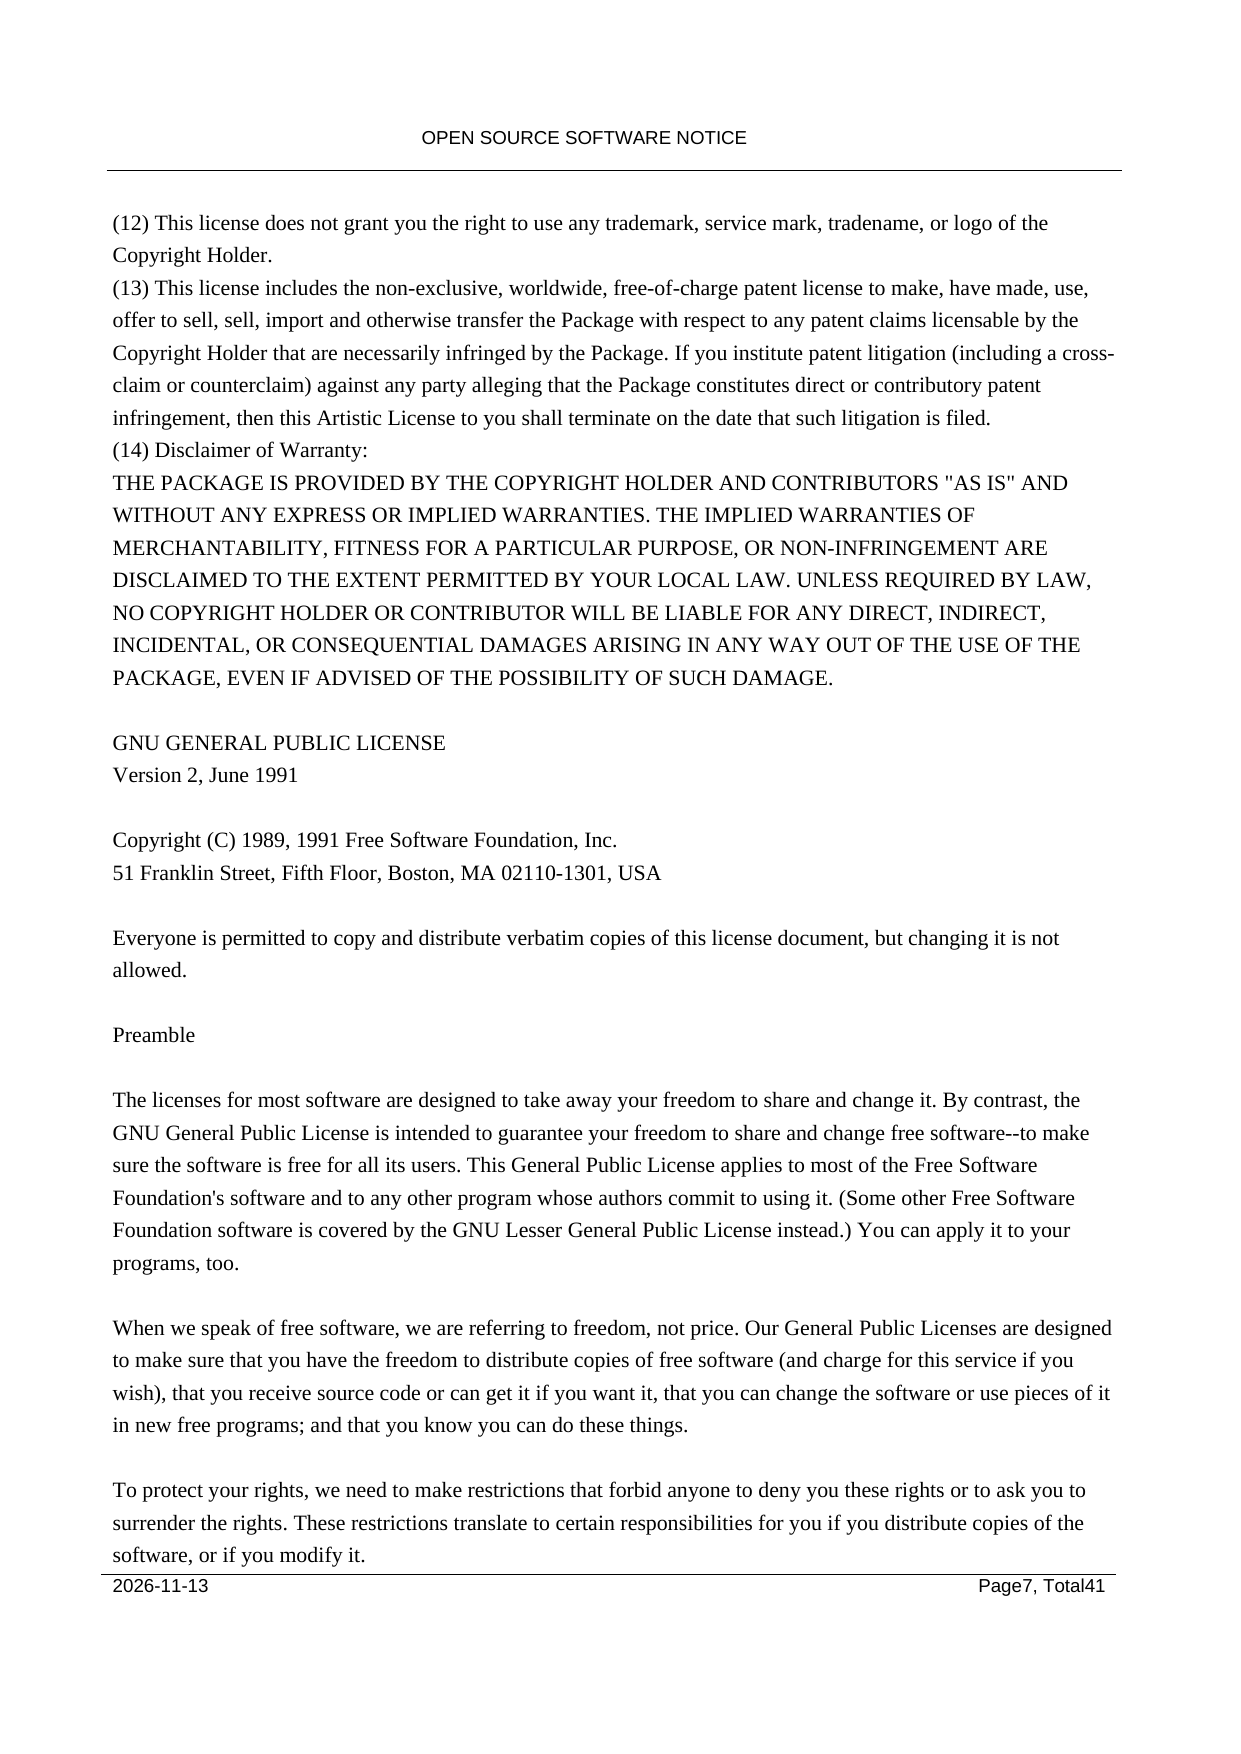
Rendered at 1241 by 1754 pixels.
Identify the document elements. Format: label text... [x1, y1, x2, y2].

text (13) This license includes the non-exclusive, worldwide, free-of-charge patent license to make, have made, use, offer to sell, sell, import and otherwise transfer the Package with respect to any patent claims licensable by the Copyright Holder that are necessarily infringed by the Package. If you institute patent litigation (including a cross-claim or counterclaim) against any party alleging that the Package constitutes direct or contributory patent infringement, then this Artistic License to you shall terminate on the date that such litigation is filed. [112, 271, 1128, 434]
text (14) Disclaimer of Warranty: [112, 434, 1128, 466]
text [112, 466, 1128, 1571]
text (12) This license does not grant you the right to use any trademark, service mark, tradename, or logo of the Copyright Holder. [112, 206, 1128, 271]
